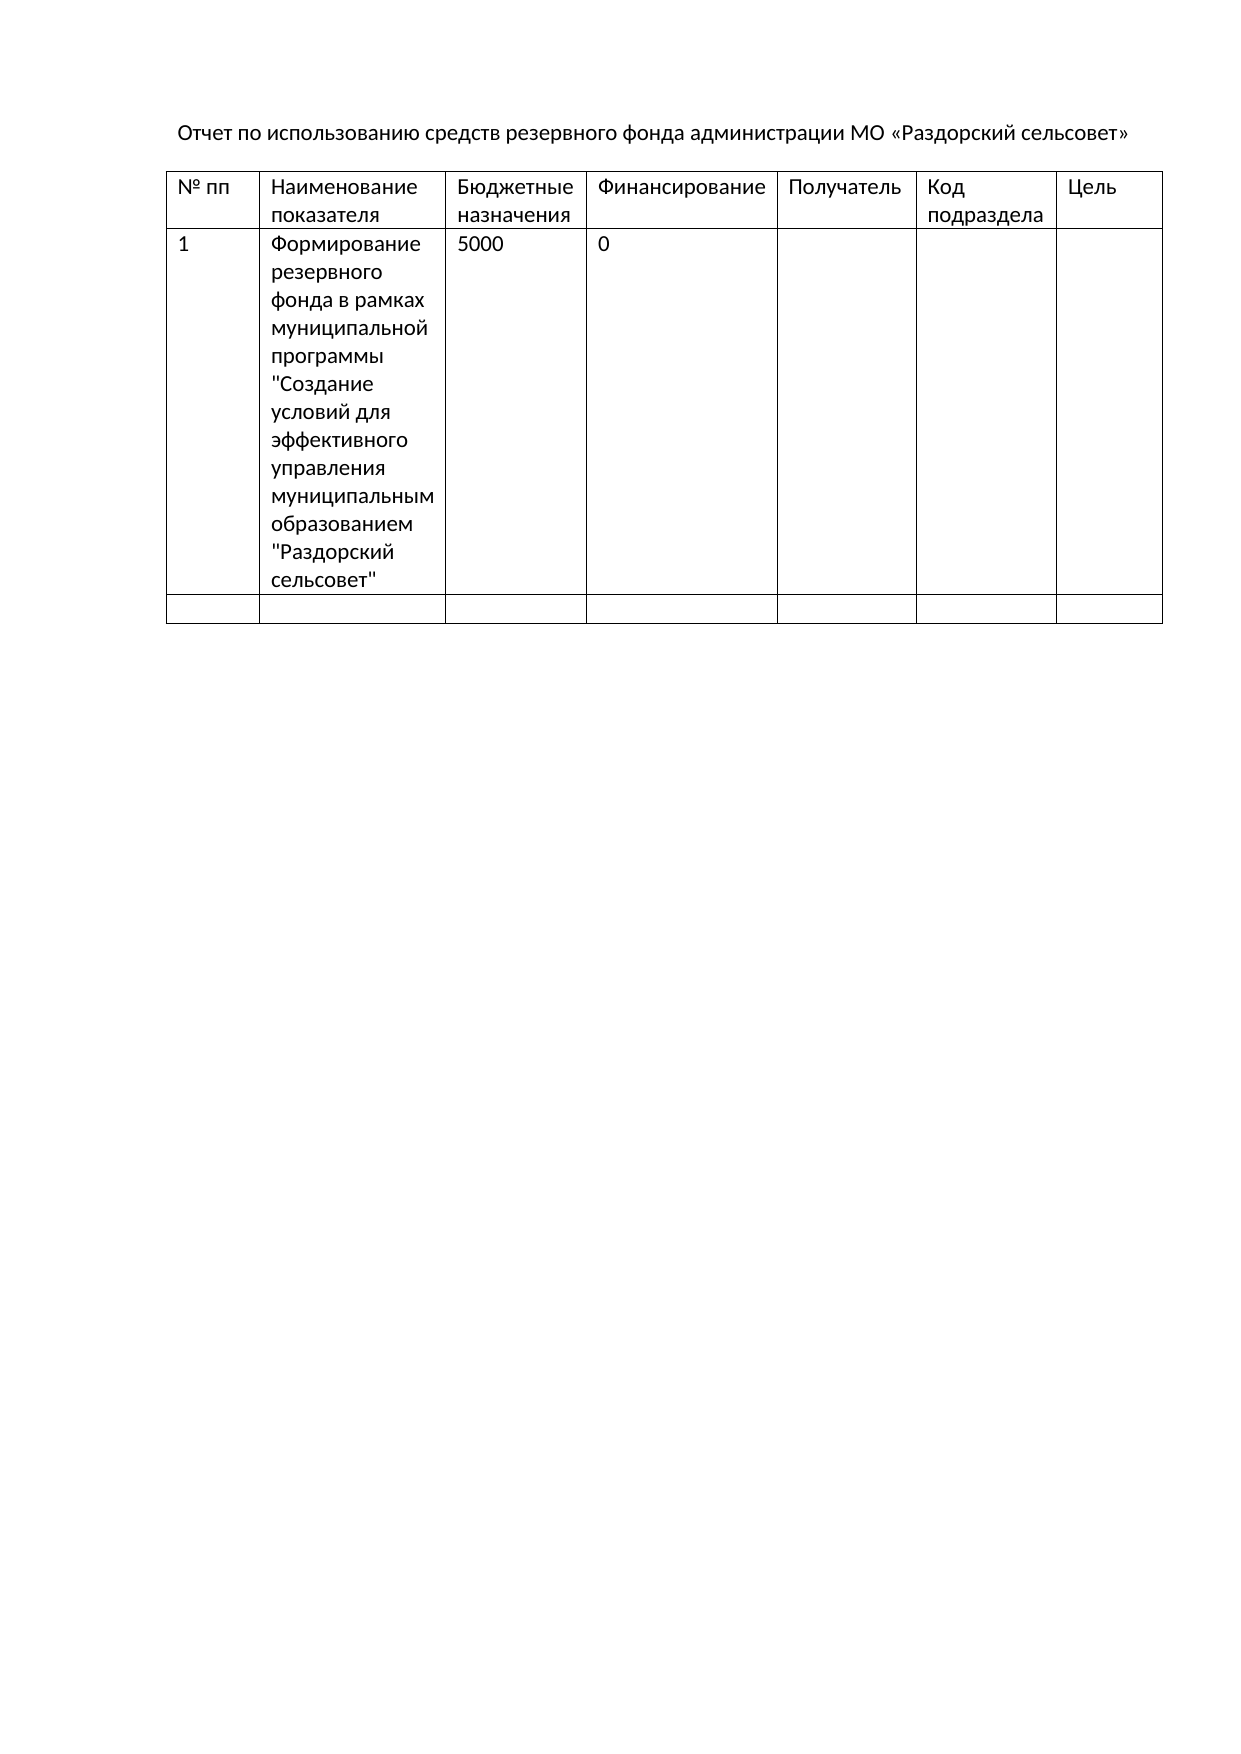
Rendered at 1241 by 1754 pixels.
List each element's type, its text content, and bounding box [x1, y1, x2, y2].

table_cell [917, 595, 1056, 623]
table_cell [446, 595, 586, 623]
table_cell [587, 595, 777, 623]
table_cell [260, 595, 445, 623]
text Отчет по использованию средств резервного фонда администрации МО «Раздорский сельсовет» [177, 118, 1152, 146]
table_header Финансирование [587, 172, 777, 228]
table_header Наименование показателя [260, 172, 445, 228]
table_cell [778, 595, 916, 623]
table_header Цель [1057, 172, 1162, 228]
table_header Получатель [778, 172, 916, 228]
table_cell [778, 229, 916, 593]
table_cell [1057, 229, 1162, 593]
table_header № пп [167, 172, 259, 228]
table_header Код подраздела [917, 172, 1056, 228]
table_header Бюджетные назначения [446, 172, 586, 228]
table_cell [1057, 595, 1162, 623]
table_cell 1 [167, 229, 259, 593]
table_cell [917, 229, 1056, 593]
table_cell Формирование резервного фонда в рамках муниципальной программы "Создание условий для эффективного управления муниципальным образованием "Раздорский сельсовет" [260, 229, 445, 593]
table_cell 5000 [446, 229, 586, 593]
table_cell [167, 595, 259, 623]
table_cell 0 [587, 229, 777, 593]
